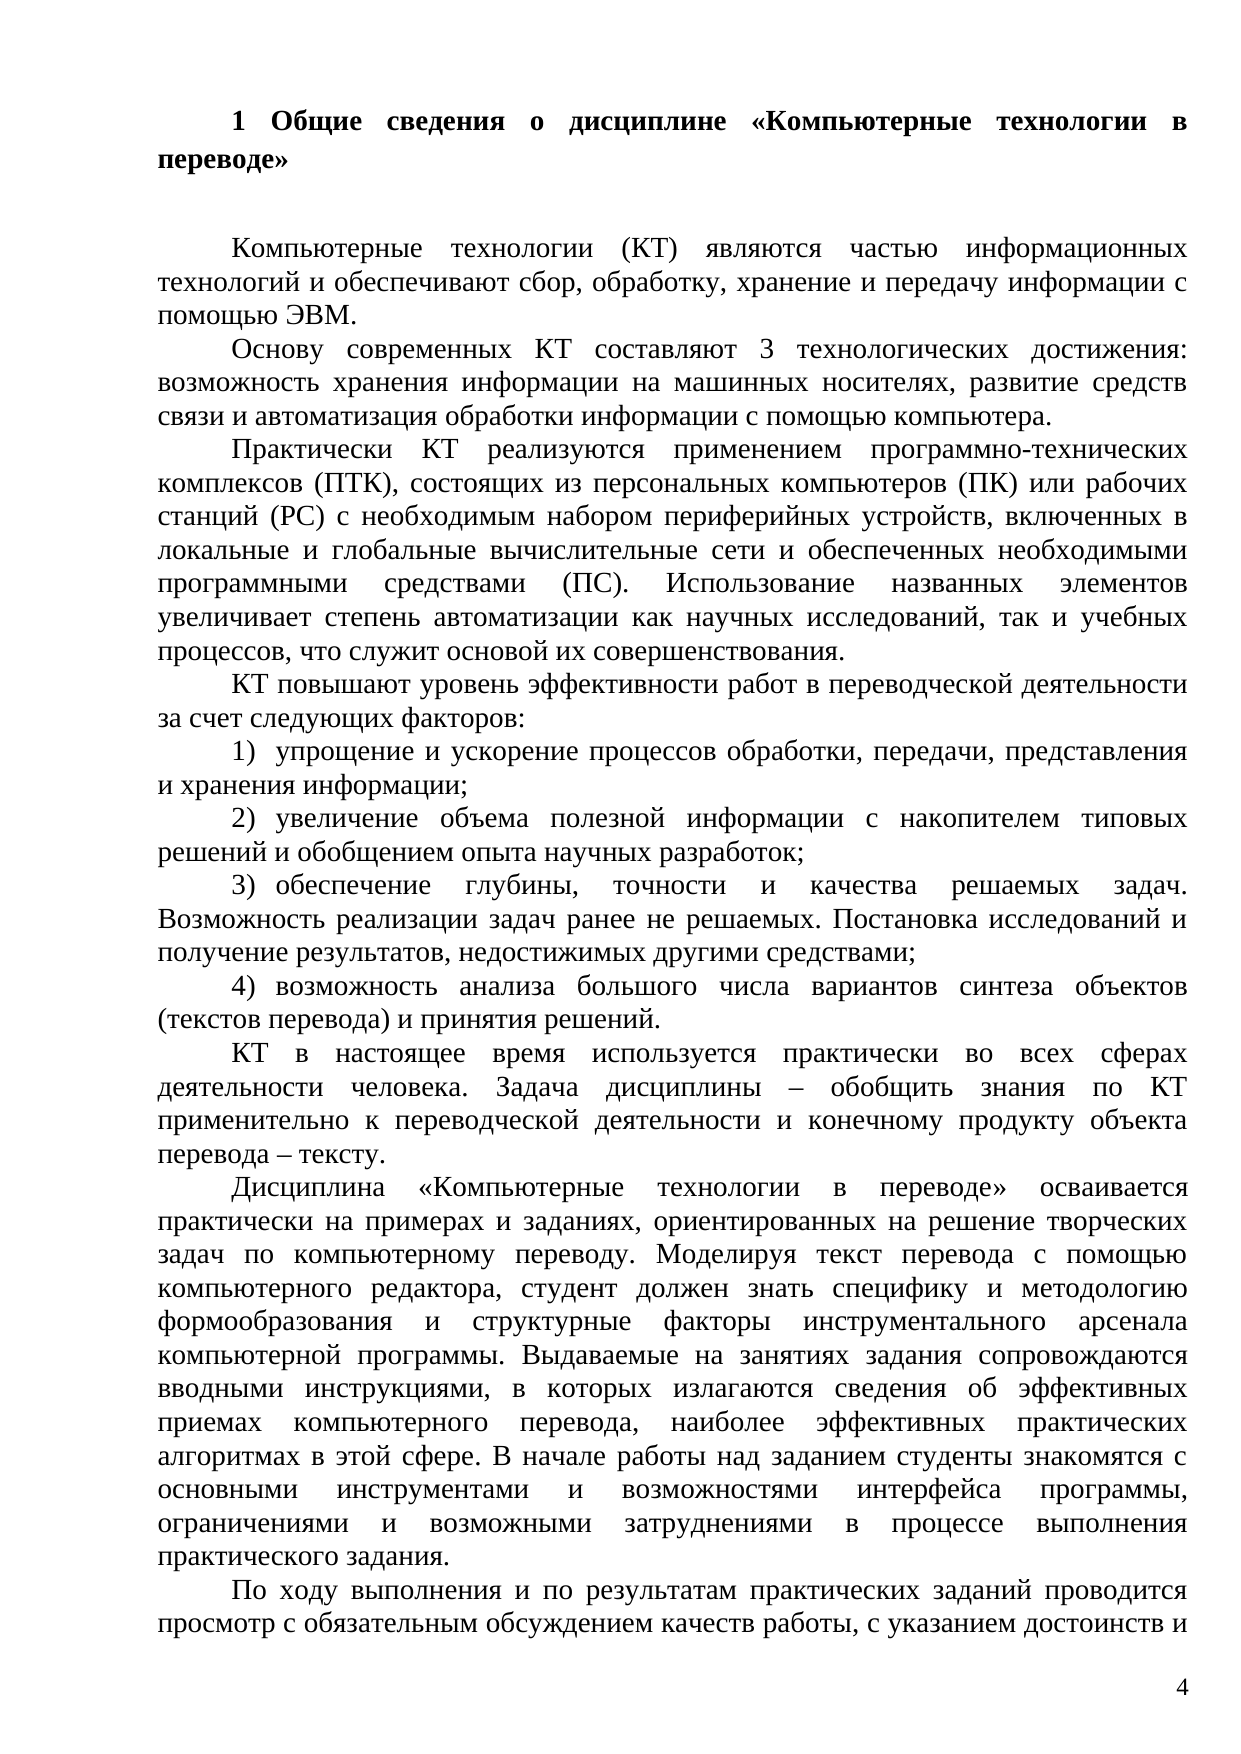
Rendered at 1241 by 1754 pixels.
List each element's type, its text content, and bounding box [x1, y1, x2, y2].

text Компьютерные технологии (КТ) являются частью информационных технологий и обеспечивают сбор, обработку, хранение и передачу информации с помощью ЭВМ. [157, 230, 1188, 331]
list увеличение объема полезной информации с накопителем типовых решений и обобщением опыта научных разработок; [157, 800, 1188, 867]
text Основу современных КТ составляют 3 технологических достижения: возможность хранения информации на машинных носителях, развитие средств связи и автоматизация обработки информации с помощью компьютера. [157, 331, 1188, 431]
list обеспечение глубины, точности и качества решаемых задач. Возможность реализации задач ранее не решаемых. Постановка исследований и получение результатов, недостижимых другими средствами; [157, 867, 1188, 968]
text КТ в настоящее время используется практически во всех сферах деятельности человека. Задача дисциплины – обобщить знания по КТ применительно к переводческой деятельности и конечному продукту объекта перевода – тексту. [157, 1035, 1188, 1169]
subtitle 1 Общие сведения о дисциплине «Компьютерные технологии в переводе» [157, 103, 1188, 175]
text Дисциплина «Компьютерные технологии в переводе» осваивается практически на примерах и заданиях, ориентированных на решение творческих задач по компьютерному переводу. Моделируя текст перевода с помощью компьютерного редактора, студент должен знать специфику и методологию формообразования и структурные факторы инструментального арсенала компьютерной программы. Выдаваемые на занятиях задания сопровождаются вводными инструкциями, в которых излагаются сведения об эффективных приемах компьютерного перевода, наиболее эффективных практических алгоритмах в этой сфере. В начале работы над заданием студенты знакомятся с основными инструментами и возможностями интерфейса программы, ограничениями и возможными затруднениями в процессе выполнения практического задания. [157, 1169, 1188, 1572]
text Практически КТ реализуются применением программно-технических комплексов (ПТК), состоящих из персональных компьютеров (ПК) или рабочих станций (РС) с необходимым набором периферийных устройств, включенных в локальные и глобальные вычислительные сети и обеспеченных необходимыми программными средствами (ПС). Использование названных элементов увеличивает степень автоматизации как научных исследований, так и учебных процессов, что служит основой их совершенствования. [157, 431, 1188, 666]
text КТ повышают уровень эффективности работ в переводческой деятельности за счет следующих факторов: [157, 666, 1188, 733]
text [157, 1572, 1188, 1639]
list упрощение и ускорение процессов обработки, передачи, представления и хранения информации; [157, 733, 1188, 800]
list возможность анализа большого числа вариантов синтеза объектов (текстов перевода) и принятия решений. [157, 968, 1188, 1035]
